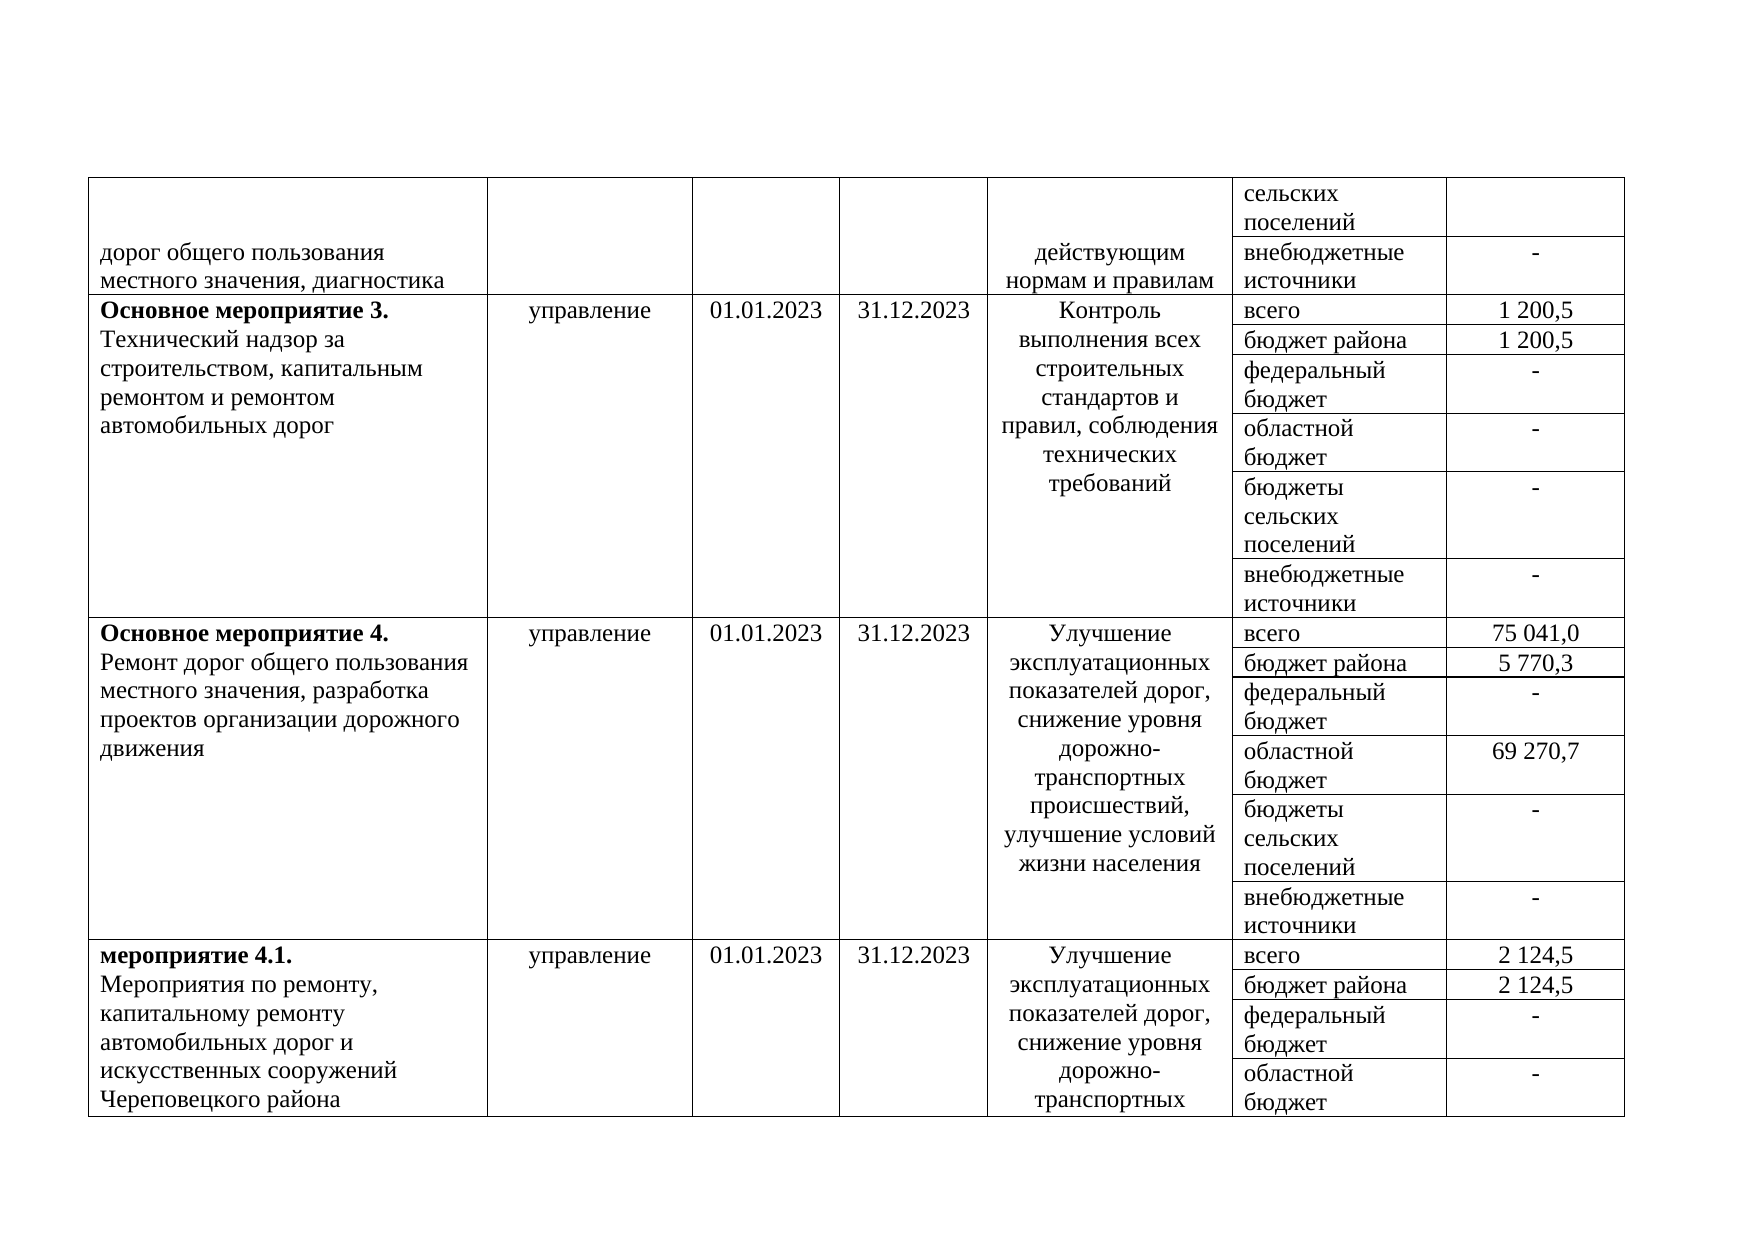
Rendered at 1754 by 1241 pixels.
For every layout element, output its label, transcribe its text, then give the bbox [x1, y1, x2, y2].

table_cell бюджеты сельских поселений [1233, 472, 1446, 558]
table_cell 01.01.2023 [693, 295, 839, 617]
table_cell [988, 940, 1232, 1116]
table_cell 01.01.2023 [693, 940, 839, 1116]
table_cell 75 041,0 [1447, 618, 1624, 647]
table_cell управление [488, 618, 692, 939]
table_cell - [1447, 355, 1624, 412]
table_cell 31.12.2023 [840, 940, 987, 1116]
table_cell - [1447, 1059, 1624, 1116]
table_cell бюджет района [1233, 970, 1446, 999]
table_cell управление [488, 295, 692, 617]
table_cell бюджет района [1233, 648, 1446, 676]
table_cell всего [1233, 618, 1446, 647]
table_cell 5 770,3 [1447, 648, 1624, 676]
table_cell 2 124,5 [1447, 970, 1624, 999]
table_cell 69 270,7 [1447, 736, 1624, 793]
table_cell бюджет района [1233, 325, 1446, 354]
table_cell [1233, 178, 1446, 236]
table_cell управление [488, 940, 692, 1116]
table_cell внебюджетные источники [1233, 237, 1446, 294]
table_cell Контроль выполнения всех строительных стандартов и правил, соблюдения технических требований [988, 295, 1232, 617]
table_cell мероприятие 4.1. Мероприятия по ремонту, капитальному ремонту автомобильных дорог и искусственных сооружений Череповецкого района [89, 940, 487, 1116]
table_cell областной бюджет [1233, 1059, 1446, 1116]
table_cell - [1447, 882, 1624, 939]
table_cell - [1447, 678, 1624, 735]
table_cell всего [1233, 295, 1446, 324]
table_cell - [1447, 178, 1624, 236]
table_cell областной бюджет [1233, 414, 1446, 471]
table_cell федеральный бюджет [1233, 1000, 1446, 1057]
table_cell внебюджетные источники [1233, 882, 1446, 939]
table_cell - [1447, 237, 1624, 294]
table_cell - [1447, 472, 1624, 558]
table_cell - [1447, 559, 1624, 617]
table_cell федеральный бюджет [1233, 355, 1446, 412]
table_cell федеральный бюджет [1233, 678, 1446, 735]
table_cell 31.12.2023 [840, 295, 987, 617]
table_cell Основное мероприятие 4. Ремонт дорог общего пользования местного значения, разработка проектов организации дорожного движения [89, 618, 487, 939]
table_cell Улучшение эксплуатационных показателей дорог, снижение уровня дорожно-транспортных происшествий, улучшение условий жизни населения [988, 618, 1232, 939]
table_cell 1 200,5 [1447, 295, 1624, 324]
table_cell 31.12.2023 [840, 618, 987, 939]
table_cell 1 200,5 [1447, 325, 1624, 354]
table_cell областной бюджет [1233, 736, 1446, 793]
table_cell Основное мероприятие 3. Технический надзор за строительством, капитальным ремонтом и ремонтом автомобильных дорог [89, 295, 487, 617]
table_cell внебюджетные источники [1233, 559, 1446, 617]
table_cell - [1447, 795, 1624, 881]
table_cell всего [1233, 940, 1446, 969]
table_cell 01.01.2023 [693, 618, 839, 939]
table_cell - [1447, 414, 1624, 471]
table_cell бюджеты сельских поселений [1233, 795, 1446, 881]
table_cell - [1447, 1000, 1624, 1057]
table_cell 2 124,5 [1447, 940, 1624, 969]
